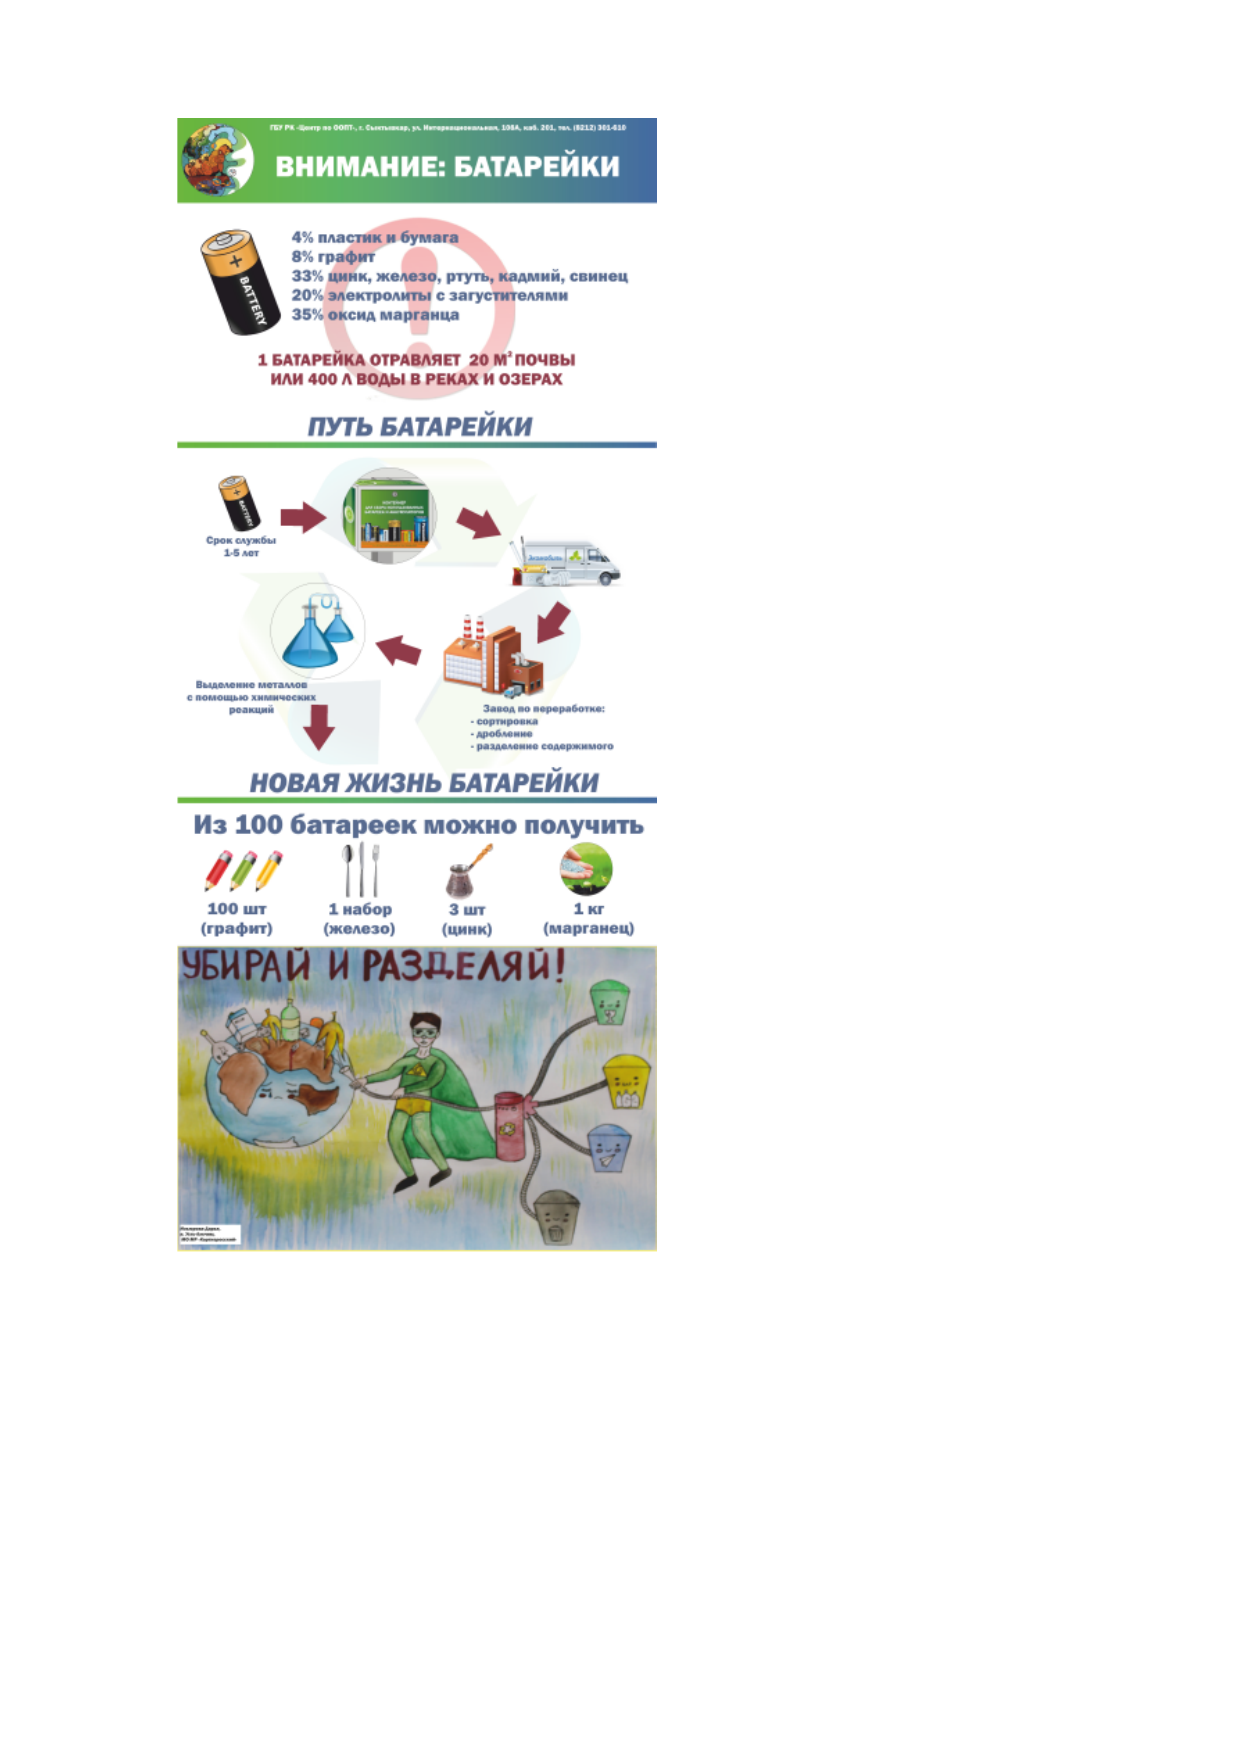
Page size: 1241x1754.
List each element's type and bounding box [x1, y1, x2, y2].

picture [177, 118, 657, 1253]
